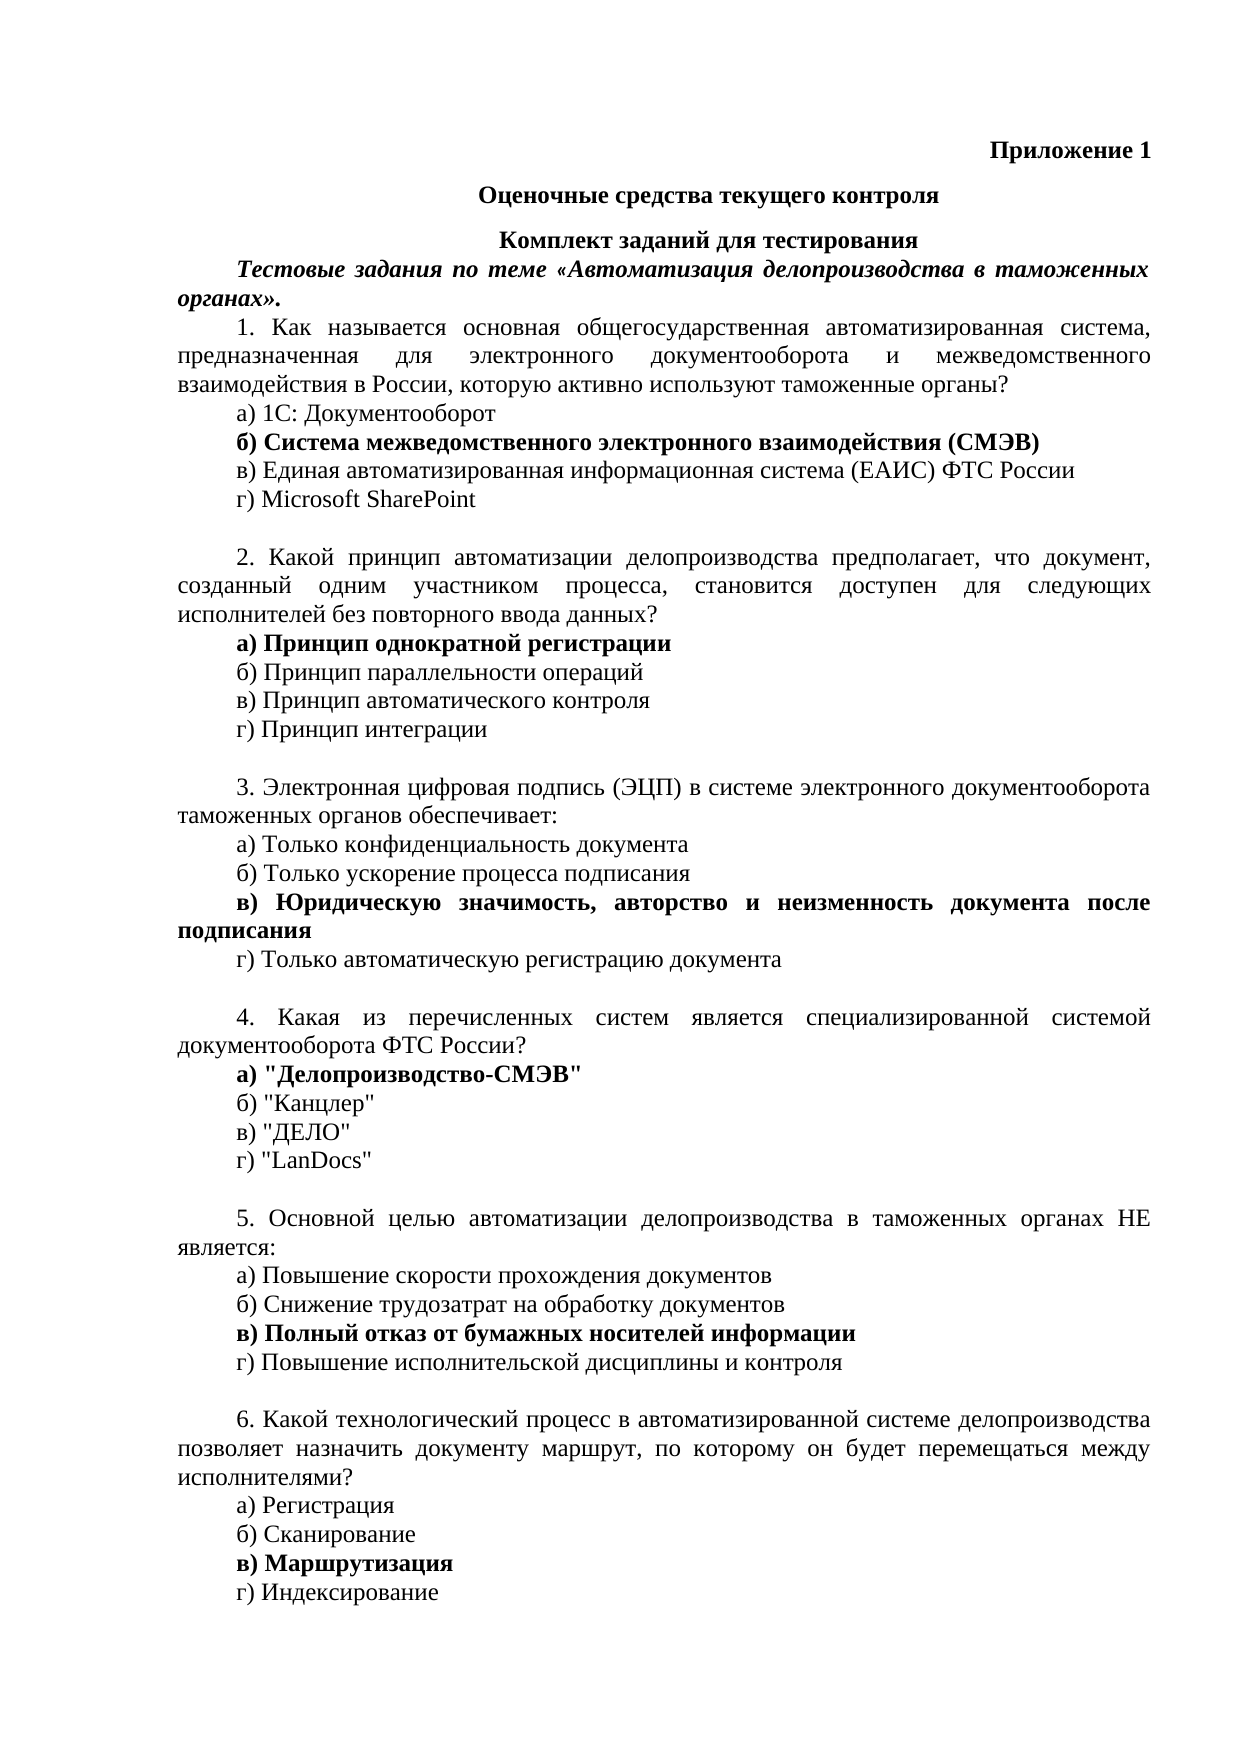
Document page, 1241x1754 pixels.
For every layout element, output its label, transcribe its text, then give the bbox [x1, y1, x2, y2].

text б) Только ускорение процесса подписания [177, 858, 1152, 887]
text 3. Электронная цифровая подпись (ЭЦП) в системе электронного документооборота таможенных органов обеспечивает: [177, 772, 1152, 829]
text а) Повышение скорости прохождения документов [177, 1261, 1152, 1289]
text в) Единая автоматизированная информационная система (ЕАИС) ФТС России [177, 456, 1152, 484]
text г) Только автоматическую регистрацию документа [177, 944, 1152, 973]
text Тестовые задания по теме «Автоматизация делопроизводства в таможенных органах». [177, 254, 1152, 312]
text 1. Как называется основная общегосударственная автоматизированная система, предназначенная для электронного документооборота и межведомственного взаимодействия в России, которую активно используют таможенные органы? [177, 312, 1152, 398]
text в) "ДЕЛО" [177, 1117, 1152, 1146]
text а) Только конфиденциальность документа [177, 829, 1152, 858]
text б) Система межведомственного электронного взаимодействия (СМЭВ) [177, 427, 1152, 456]
text г) Повышение исполнительской дисциплины и контроля [177, 1347, 1152, 1376]
text в) Принцип автоматического контроля [177, 686, 1152, 714]
text Приложение 1 [266, 135, 1152, 163]
text а) 1С: Документооборот [177, 398, 1152, 427]
text б) Принцип параллельности операций [177, 657, 1152, 686]
text 2. Какой принцип автоматизации делопроизводства предполагает, что документ, созданный одним участником процесса, становится доступен для следующих исполнителей без повторного ввода данных? [177, 542, 1152, 628]
text г) "LanDocs" [177, 1146, 1152, 1174]
text а) "Делопроизводство-СМЭВ" [177, 1059, 1152, 1088]
text б) Снижение трудозатрат на обработку документов [177, 1289, 1152, 1318]
text б) "Канцлер" [177, 1088, 1152, 1117]
text 6. Какой технологический процесс в автоматизированной системе делопроизводства позволяет назначить документу маршрут, по которому он будет перемещаться между исполнителями? [177, 1404, 1152, 1491]
text а) Регистрация [177, 1491, 1152, 1519]
text в) Юридическую значимость, авторство и неизменность документа после подписания [177, 887, 1152, 944]
text б) Сканирование [177, 1519, 1152, 1548]
text в) Полный отказ от бумажных носителей информации [177, 1318, 1152, 1347]
text г) Принцип интеграции [177, 714, 1152, 743]
text 4. Какая из перечисленных систем является специализированной системой документооборота ФТС России? [177, 1002, 1152, 1059]
text Оценочные средства текущего контроля [266, 180, 1152, 209]
text г) Индексирование [177, 1577, 1152, 1606]
text Комплект заданий для тестирования [266, 225, 1152, 254]
text г) Microsoft SharePoint [177, 484, 1152, 513]
text а) Принцип однократной регистрации [177, 628, 1152, 657]
text 5. Основной целью автоматизации делопроизводства в таможенных органах НЕ является: [177, 1203, 1152, 1261]
text в) Маршрутизация [177, 1548, 1152, 1577]
